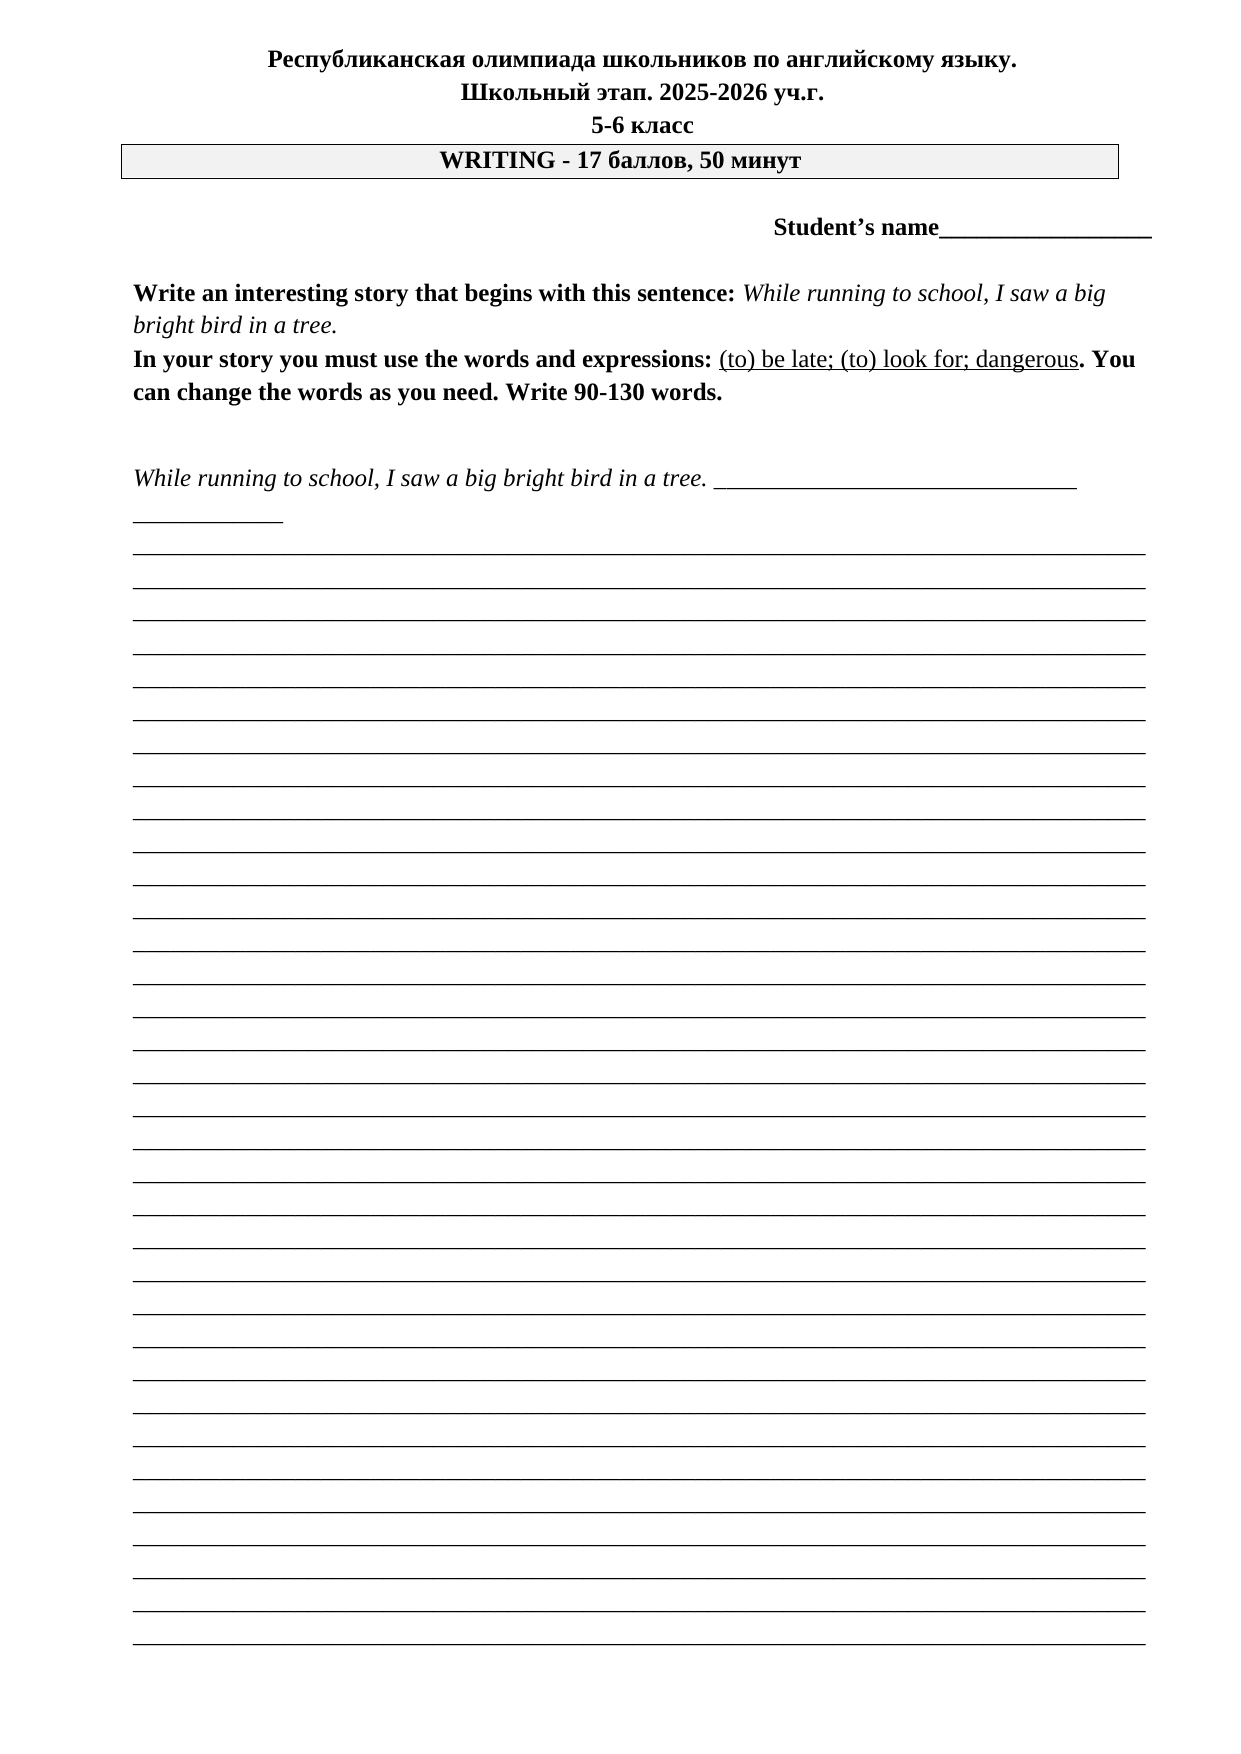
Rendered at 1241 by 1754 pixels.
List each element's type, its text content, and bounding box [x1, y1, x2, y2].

text Student’s name_________________ [133, 212, 1152, 240]
table_header WRITING - 17 баллов, 50 минут [122, 145, 1118, 177]
text In your story you must use the words and expressions: (to) be late; (to) look for; dangerous. You can change the words as you need. Write 90-130 words. [133, 344, 1152, 405]
text Write an interesting story that begins with this sentence: While running to school, I saw a big bright bird in a tree. [133, 278, 1152, 339]
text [133, 463, 1152, 1648]
